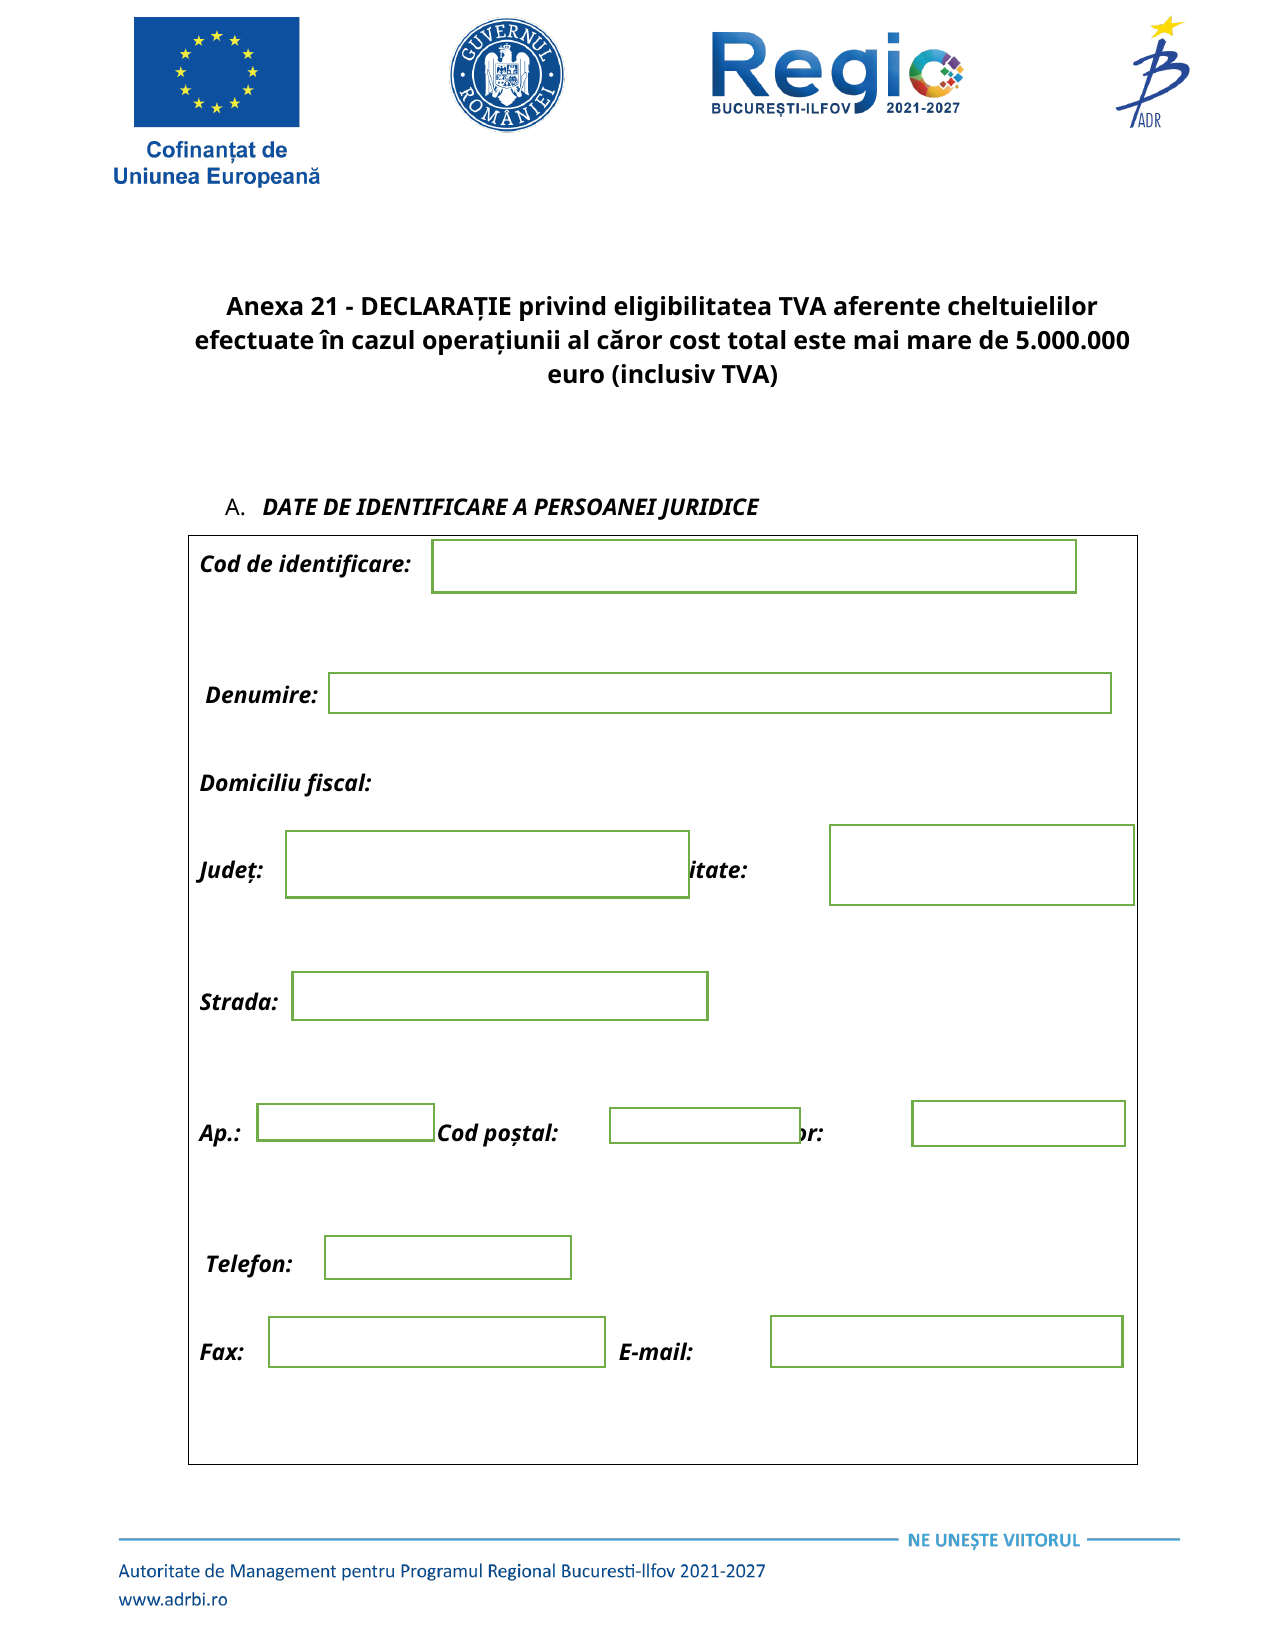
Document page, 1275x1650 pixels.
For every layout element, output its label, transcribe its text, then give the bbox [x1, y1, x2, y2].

text Anexa 21 - DECLARAȚIE privind eligibilitatea TVA aferente cheltuielilor efectuate în cazul operațiunii al căror cost total este mai mare de 5.000.000 euro (inclusiv TVA) [778, 289, 1137, 391]
picture [118, 1533, 1181, 1606]
picture [109, 15, 1192, 188]
table_header Cod de identificare: Denumire: Domiciliu fiscal: Județ: Localitate: Strada: Ap.: Cod poștal: Sector: Telefon: Fax: E-mail: [189, 536, 1137, 1464]
list DATE DE IDENTIFICARE A PERSOANEI JURIDICE [225, 491, 1137, 522]
text Anexa 21 - DECLARAȚIE privind eligibilitatea TVA aferente cheltuielilor efectuate în cazul operațiunii al căror cost total este mai mare de 5.000.000 euro (inclusiv TVA) [187, 289, 547, 391]
